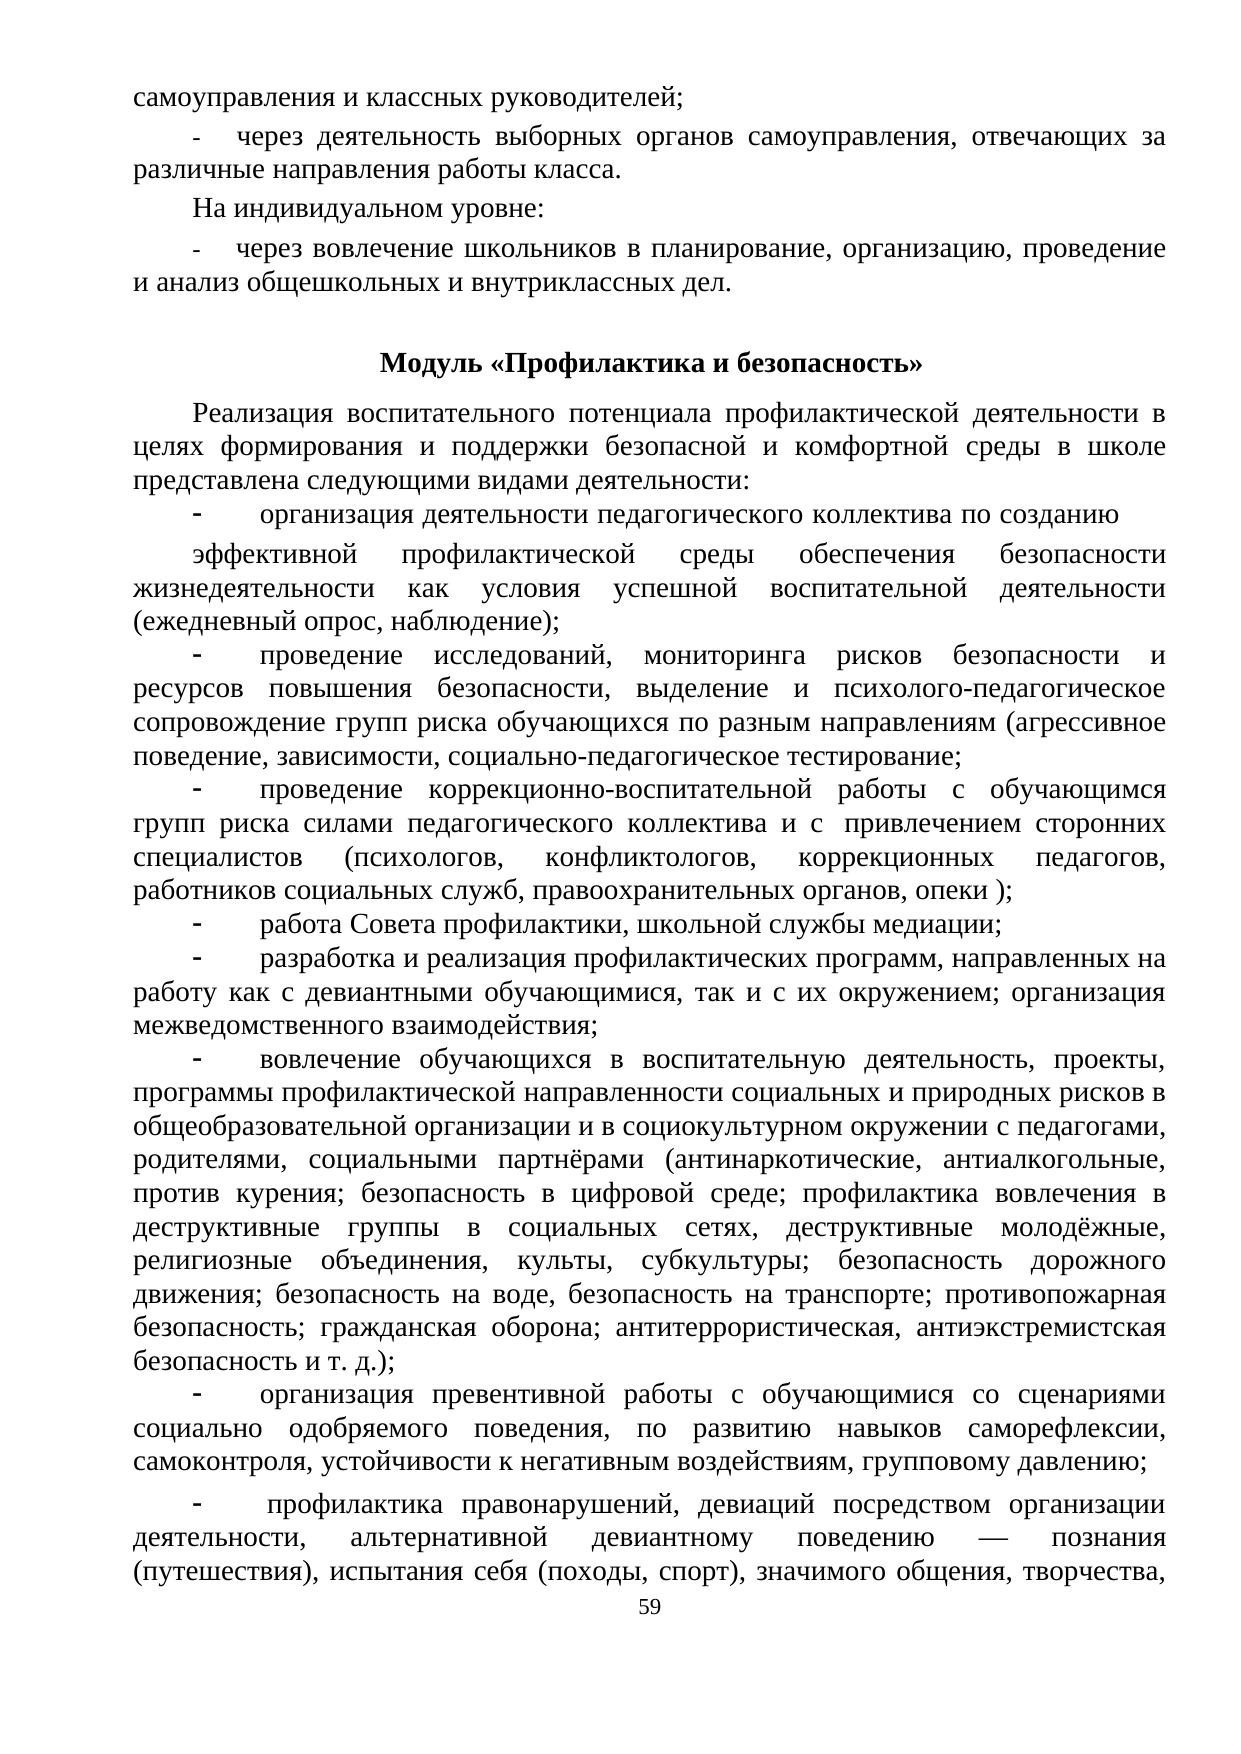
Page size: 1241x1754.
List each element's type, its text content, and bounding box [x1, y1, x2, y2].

text Реализация воспитательного потенциала профилактической деятельности в целях формирования и поддержки безопасной и комфортной среды в школе представлена следующими видами деятельности: [133, 395, 1166, 496]
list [133, 79, 1166, 113]
list проведение исследований, мониторинга рисков безопасности и ресурсов повышения безопасности, выделение и психолого-педагогическое сопровождение групп риска обучающихся по разным направлениям (агрессивное поведение, зависимости, социально-педагогическое тестирование; [133, 637, 1166, 771]
text эффективной профилактической среды обеспечения безопасности жизнедеятельности как условия успешной воспитательной деятельности (ежедневный опрос, наблюдение); [133, 536, 1166, 637]
text На индивидуальном уровне: [133, 190, 1166, 223]
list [133, 1486, 1166, 1587]
list вовлечение обучающихся в воспитательную деятельность, проекты, программы профилактической направленности социальных и природных рисков в общеобразовательной организации и в социокультурном окружении с педагогами, родителями, социальными партнёрами (антинаркотические, антиалкогольные, против курения; безопасность в цифровой среде; профилактика вовлечения в деструктивные группы в социальных сетях, деструктивные молодёжные, религиозные объединения, культы, субкультуры; безопасность дорожного движения; безопасность на воде, безопасность на транспорте; противопожарная безопасность; гражданская оборона; антитеррористическая, антиэкстремистская безопасность и т. д.); [133, 1041, 1166, 1376]
list разработка и реализация профилактических программ, направленных на работу как с девиантными обучающимися, так и с их окружением; организация межведомственного взаимодействия; [133, 940, 1166, 1041]
list через вовлечение школьников в планирование, организацию, проведение и анализ общешкольных и внутриклассных дел. [133, 231, 1166, 298]
list организация превентивной работы с обучающимися со сценариями социально одобряемого поведения, по развитию навыков саморефлексии, самоконтроля, устойчивости к негативным воздействиям, групповому давлению; [133, 1376, 1166, 1477]
list организация деятельности педагогического коллектива по созданию [133, 496, 1166, 529]
list через деятельность выборных органов самоуправления, отвечающих за различные направления работы класса. [133, 118, 1166, 185]
text Модуль «Профилактика и безопасность» [133, 345, 1111, 379]
list проведение коррекционно-воспитательной работы с обучающимся групп риска силами педагогического коллектива и с привлечением сторонних специалистов (психологов, конфликтологов, коррекционных педагогов, работников социальных служб, правоохранительных органов, опеки ); [133, 771, 1166, 906]
list работа Совета профилактики, школьной службы медиации; [133, 906, 1166, 940]
